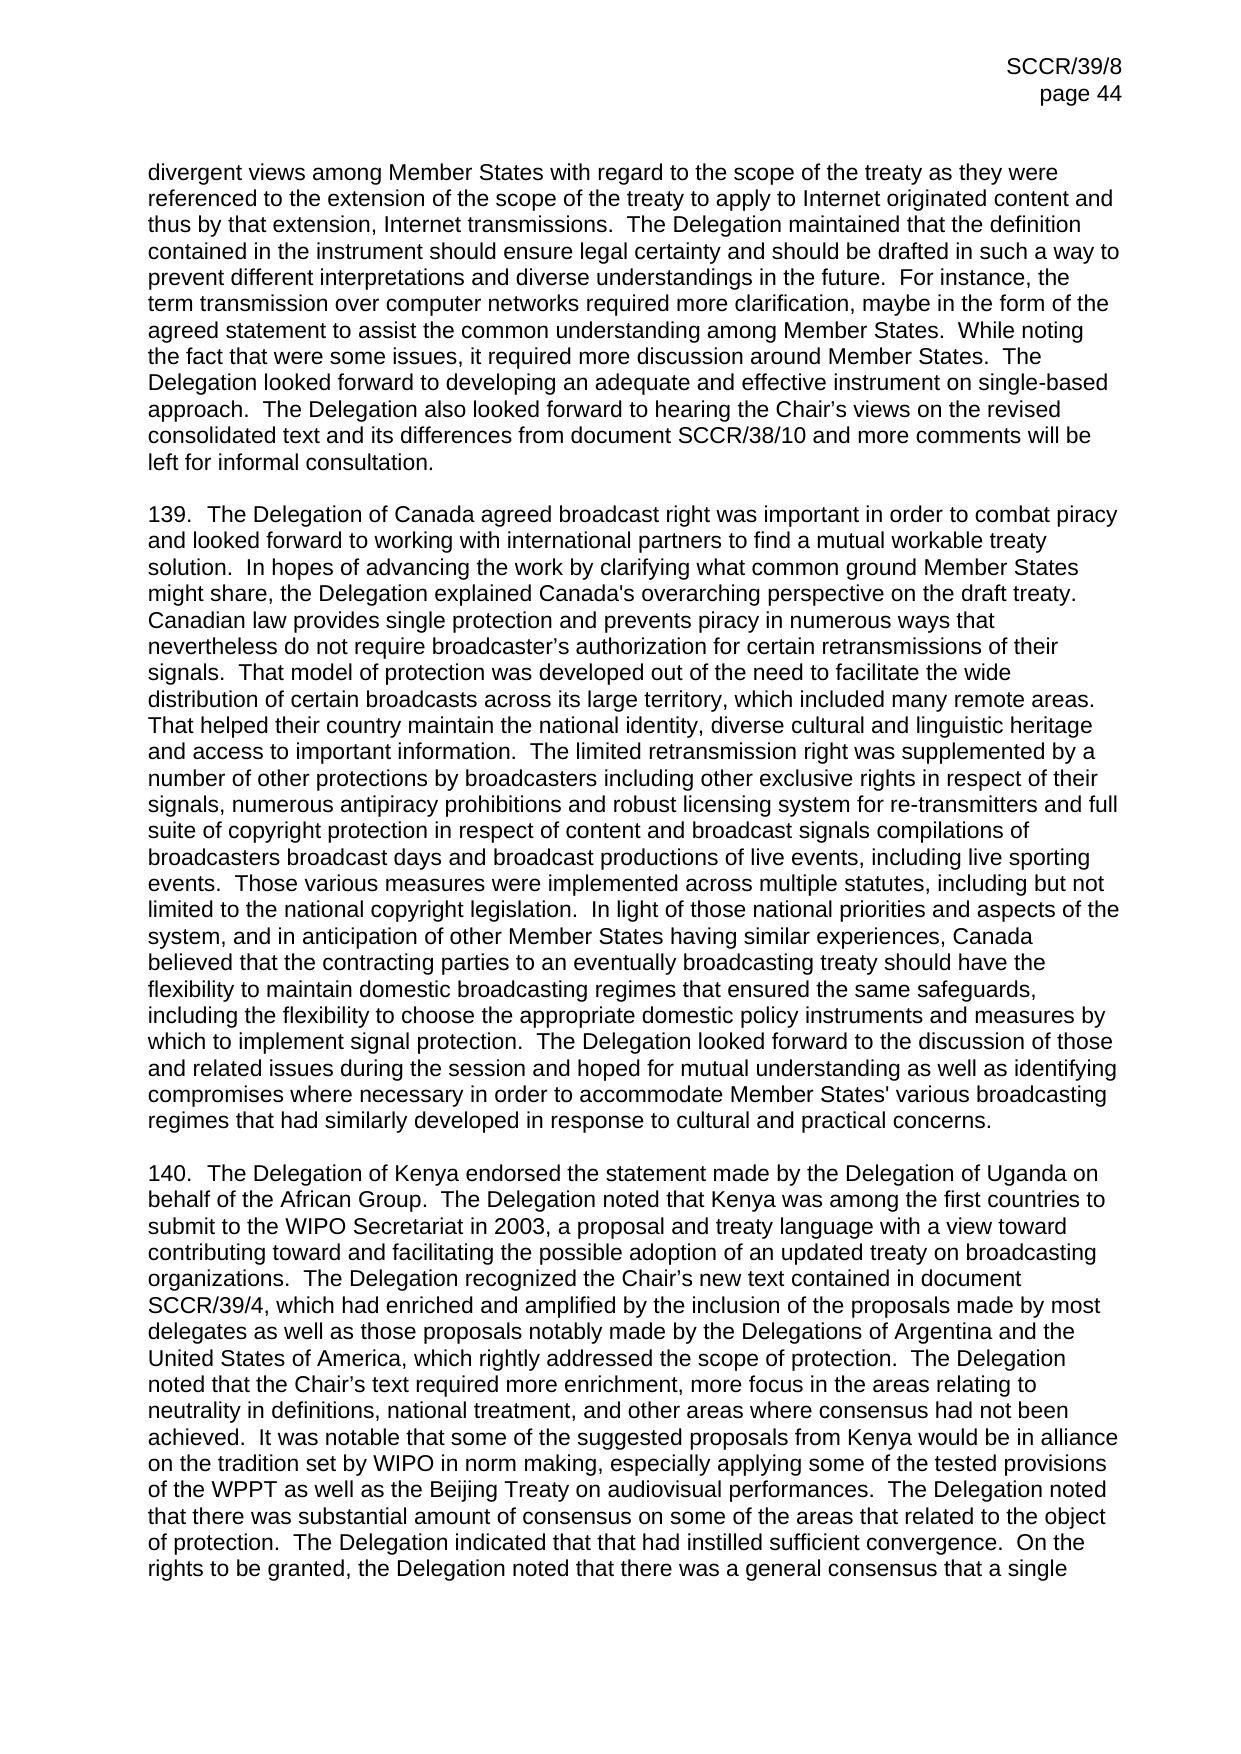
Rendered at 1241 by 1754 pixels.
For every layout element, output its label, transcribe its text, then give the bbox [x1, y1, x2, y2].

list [148, 158, 1122, 475]
list The Delegation of Canada agreed broadcast right was important in order to combat piracy and looked forward to working with international partners to find a mutual workable treaty solution. In hopes of advancing the work by clarifying what common ground Member States might share, the Delegation explained Canada's overarching perspective on the draft treaty. Canadian law provides single protection and prevents piracy in numerous ways that nevertheless do not require broadcaster’s authorization for certain retransmissions of their signals. That model of protection was developed out of the need to facilitate the wide distribution of certain broadcasts across its large territory, which included many remote areas. That helped their country maintain the national identity, diverse cultural and linguistic heritage and access to important information. The limited retransmission right was supplemented by a number of other protections by broadcasters including other exclusive rights in respect of their signals, numerous antipiracy prohibitions and robust licensing system for re-transmitters and full suite of copyright protection in respect of content and broadcast signals compilations of broadcasters broadcast days and broadcast productions of live events, including live sporting events. Those various measures were implemented across multiple statutes, including but not limited to the national copyright legislation. In light of those national priorities and aspects of the system, and in anticipation of other Member States having similar experiences, Canada believed that the contracting parties to an eventually broadcasting treaty should have the flexibility to maintain domestic broadcasting regimes that ensured the same safeguards, including the flexibility to choose the appropriate domestic policy instruments and measures by which to implement signal protection. The Delegation looked forward to the discussion of those and related issues during the session and hoped for mutual understanding as well as identifying compromises where necessary in order to accommodate Member States' various broadcasting regimes that had similarly developed in response to cultural and practical concerns. [148, 501, 1122, 1134]
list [148, 1160, 1122, 1582]
